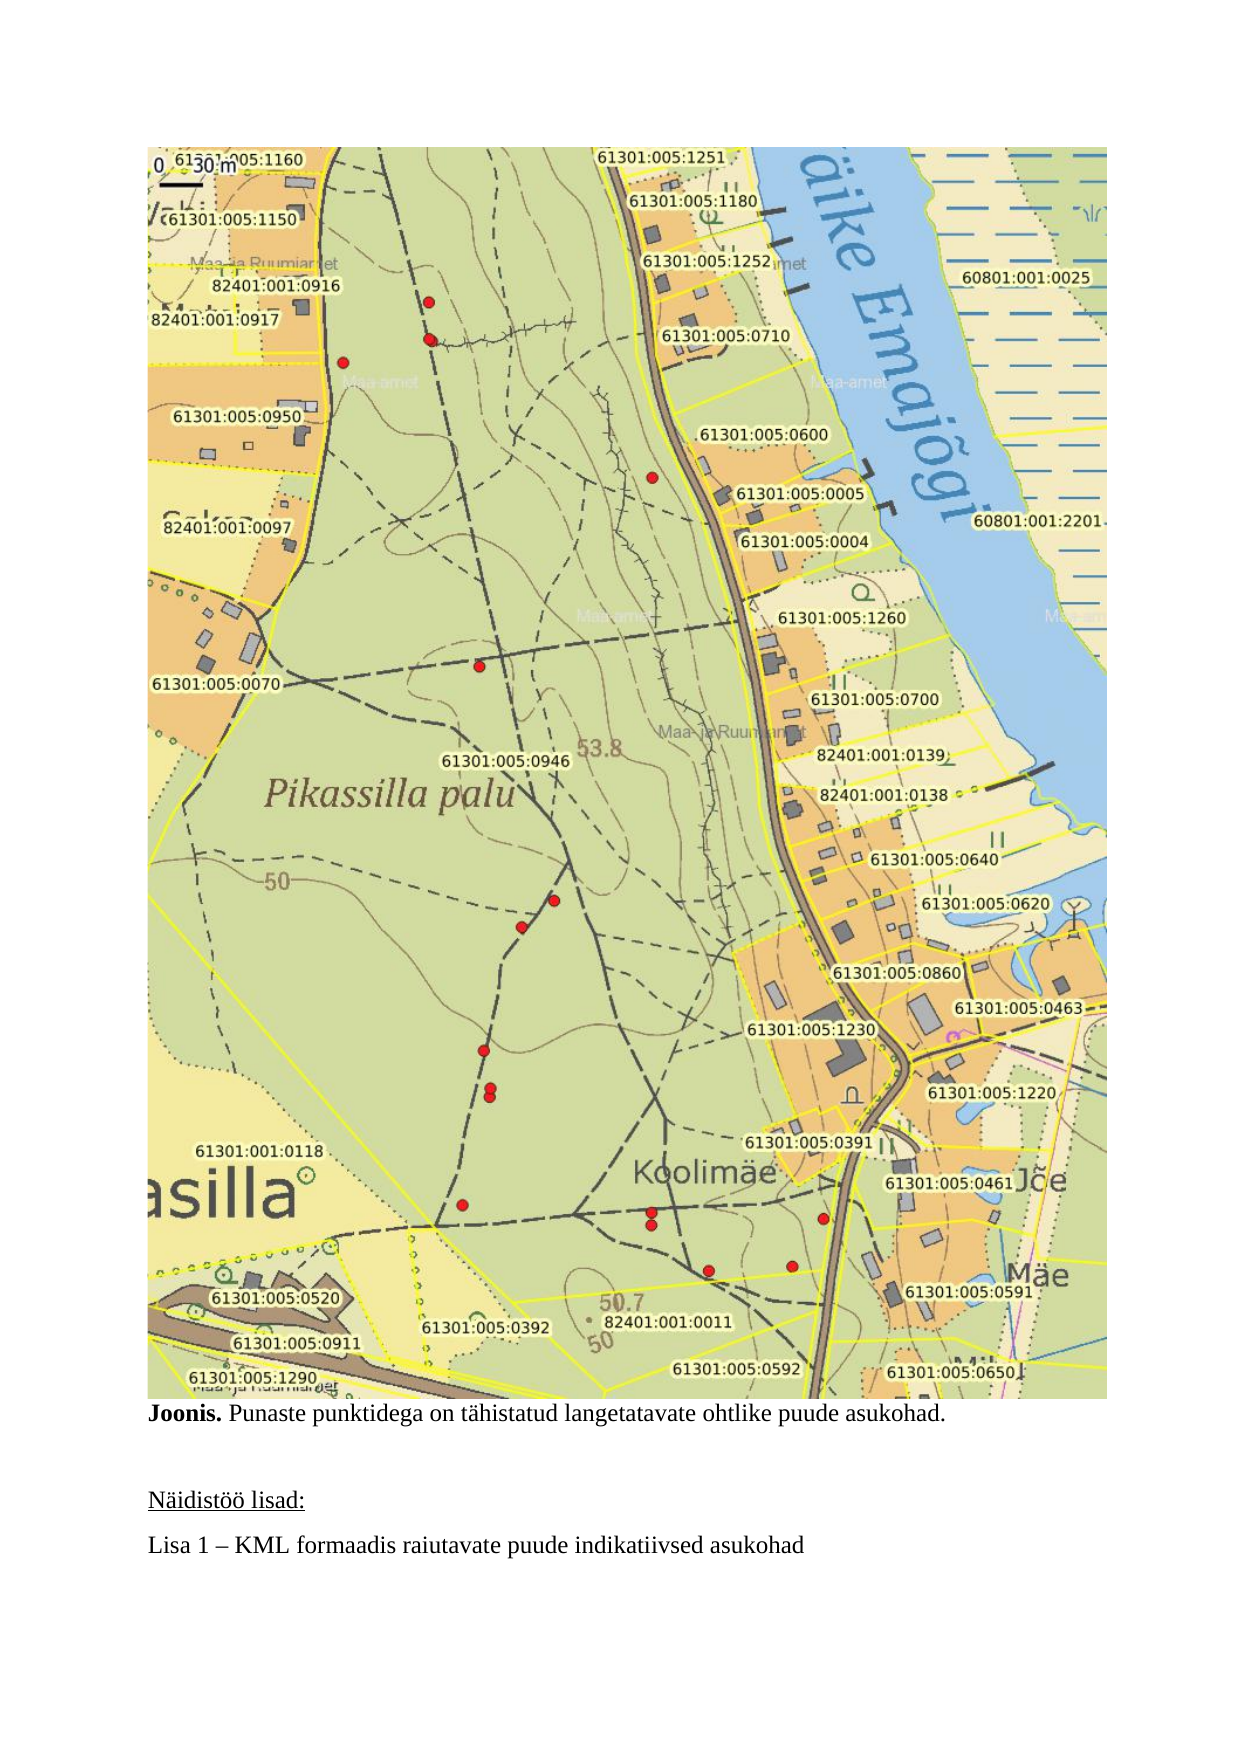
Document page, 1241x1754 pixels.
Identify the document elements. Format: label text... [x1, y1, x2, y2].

picture [147, 147, 1107, 1399]
text Joonis. Punaste punktidega on tähistatud langetatavate ohtlike puude asukohad. [148, 1399, 1093, 1427]
text Näidistöö lisad: [148, 1485, 1093, 1513]
text Lisa 1 – KML formaadis raiutavate puude indikatiivsed asukohad [148, 1530, 1093, 1559]
